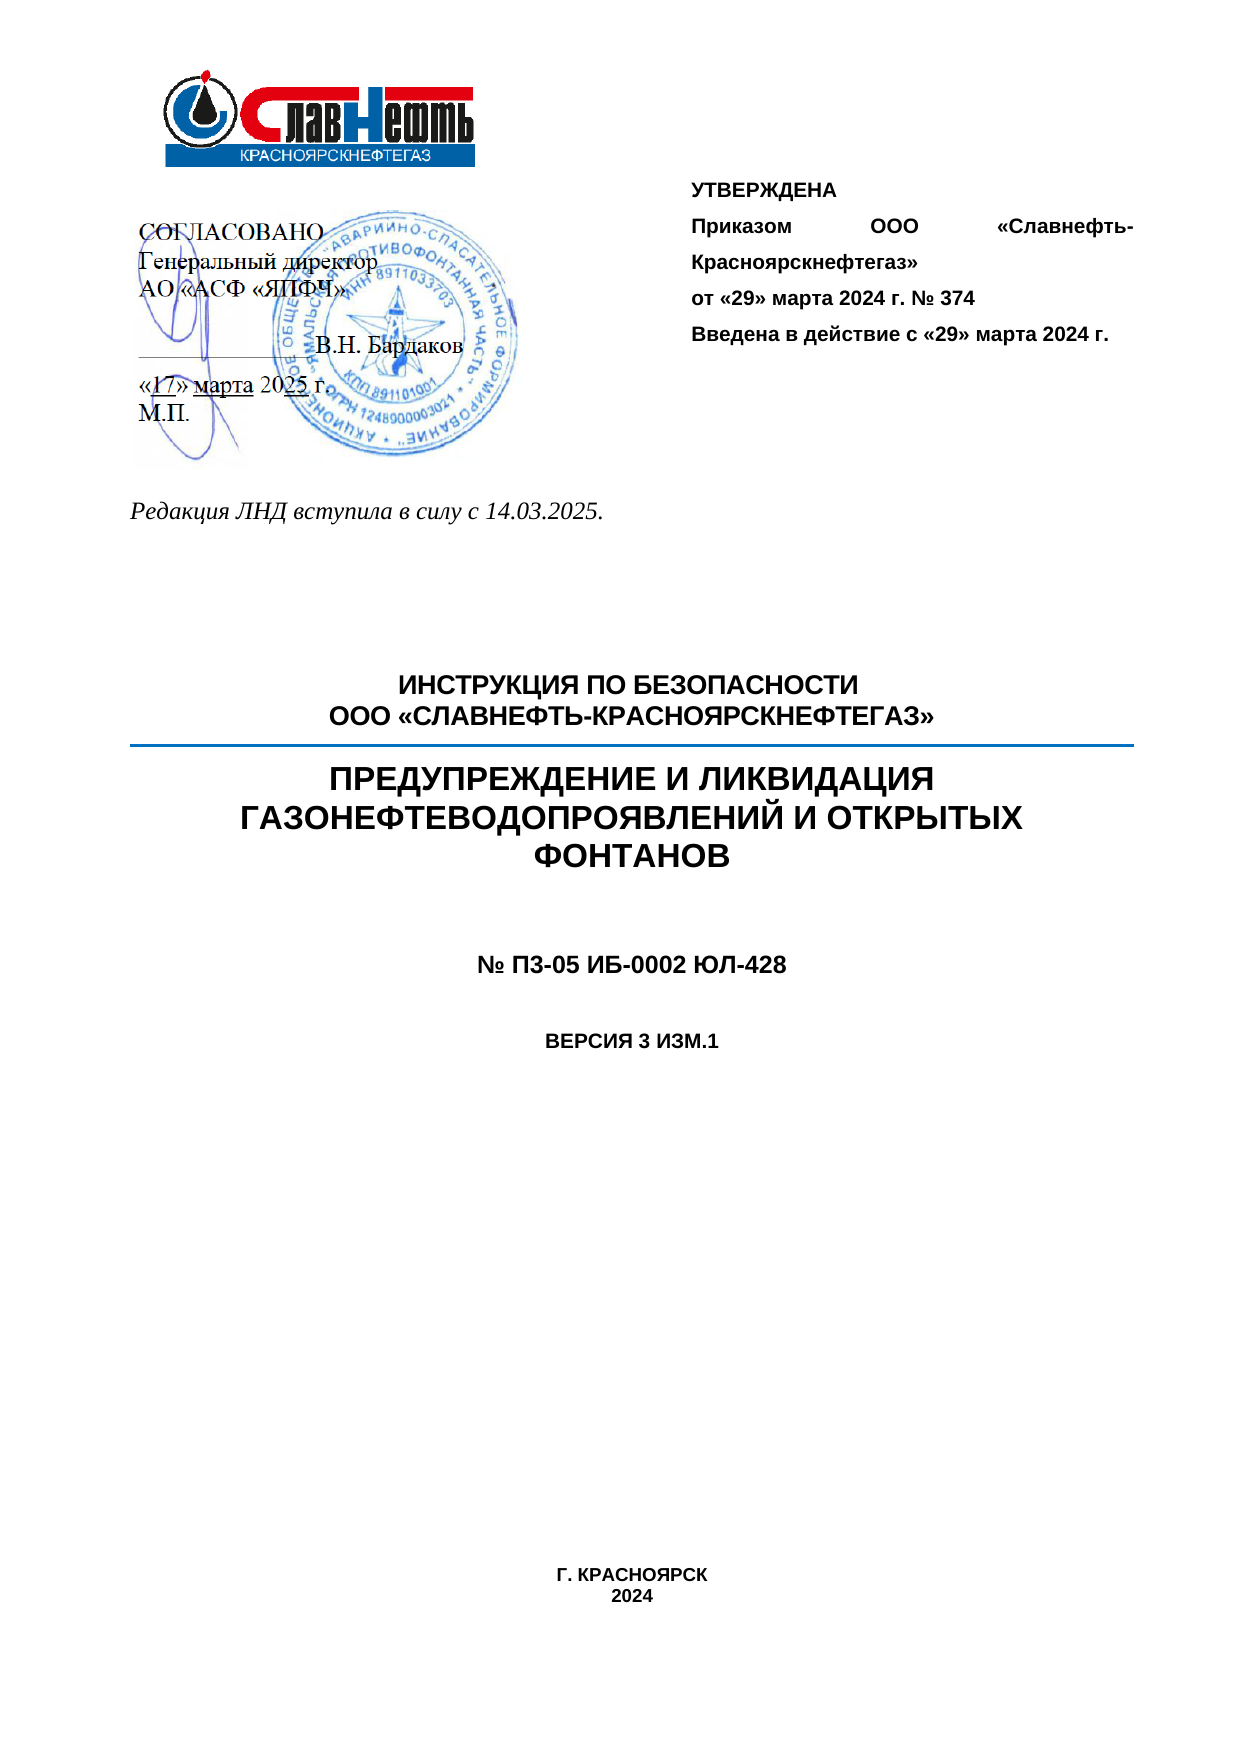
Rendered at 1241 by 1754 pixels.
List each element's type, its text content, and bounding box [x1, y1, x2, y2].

table_cell № П3-05 ИБ-0002 ЮЛ-428 [130, 950, 1134, 1028]
text 2024 [130, 1585, 1134, 1607]
picture [116, 59, 540, 469]
text Приказом ООО «Славнефть-Красноярскнефтегаз» [691, 214, 1134, 273]
text Введена в действие с «29» марта 2024 г. [691, 321, 1134, 345]
text от «29» марта 2024 г. № 374 [691, 286, 1134, 309]
table_cell ПРЕДУПРЕЖДЕНИЕ И ЛИКВИДАЦИЯ ГАЗОНЕФТЕВОДОПРОЯВЛЕНИЙ И ОТКРЫТЫХ ФОНТАНОВ [130, 747, 1134, 950]
text Г. КРАСНОЯРСК [130, 1563, 1134, 1585]
table_cell ВЕРСИЯ 3 изм.1 [130, 1029, 1134, 1052]
text УТВЕРЖДЕНА [691, 178, 1134, 202]
text Редакция ЛНД вступила в силу с 14.03.2025. [130, 496, 1134, 525]
table_header ИНСТРУКЦИЯ ПО БЕЗОПАСНОСТИ ООО «СЛАВНЕФТЬ-КРАСНОЯРСКНЕФТЕГАЗ» [130, 669, 1134, 744]
